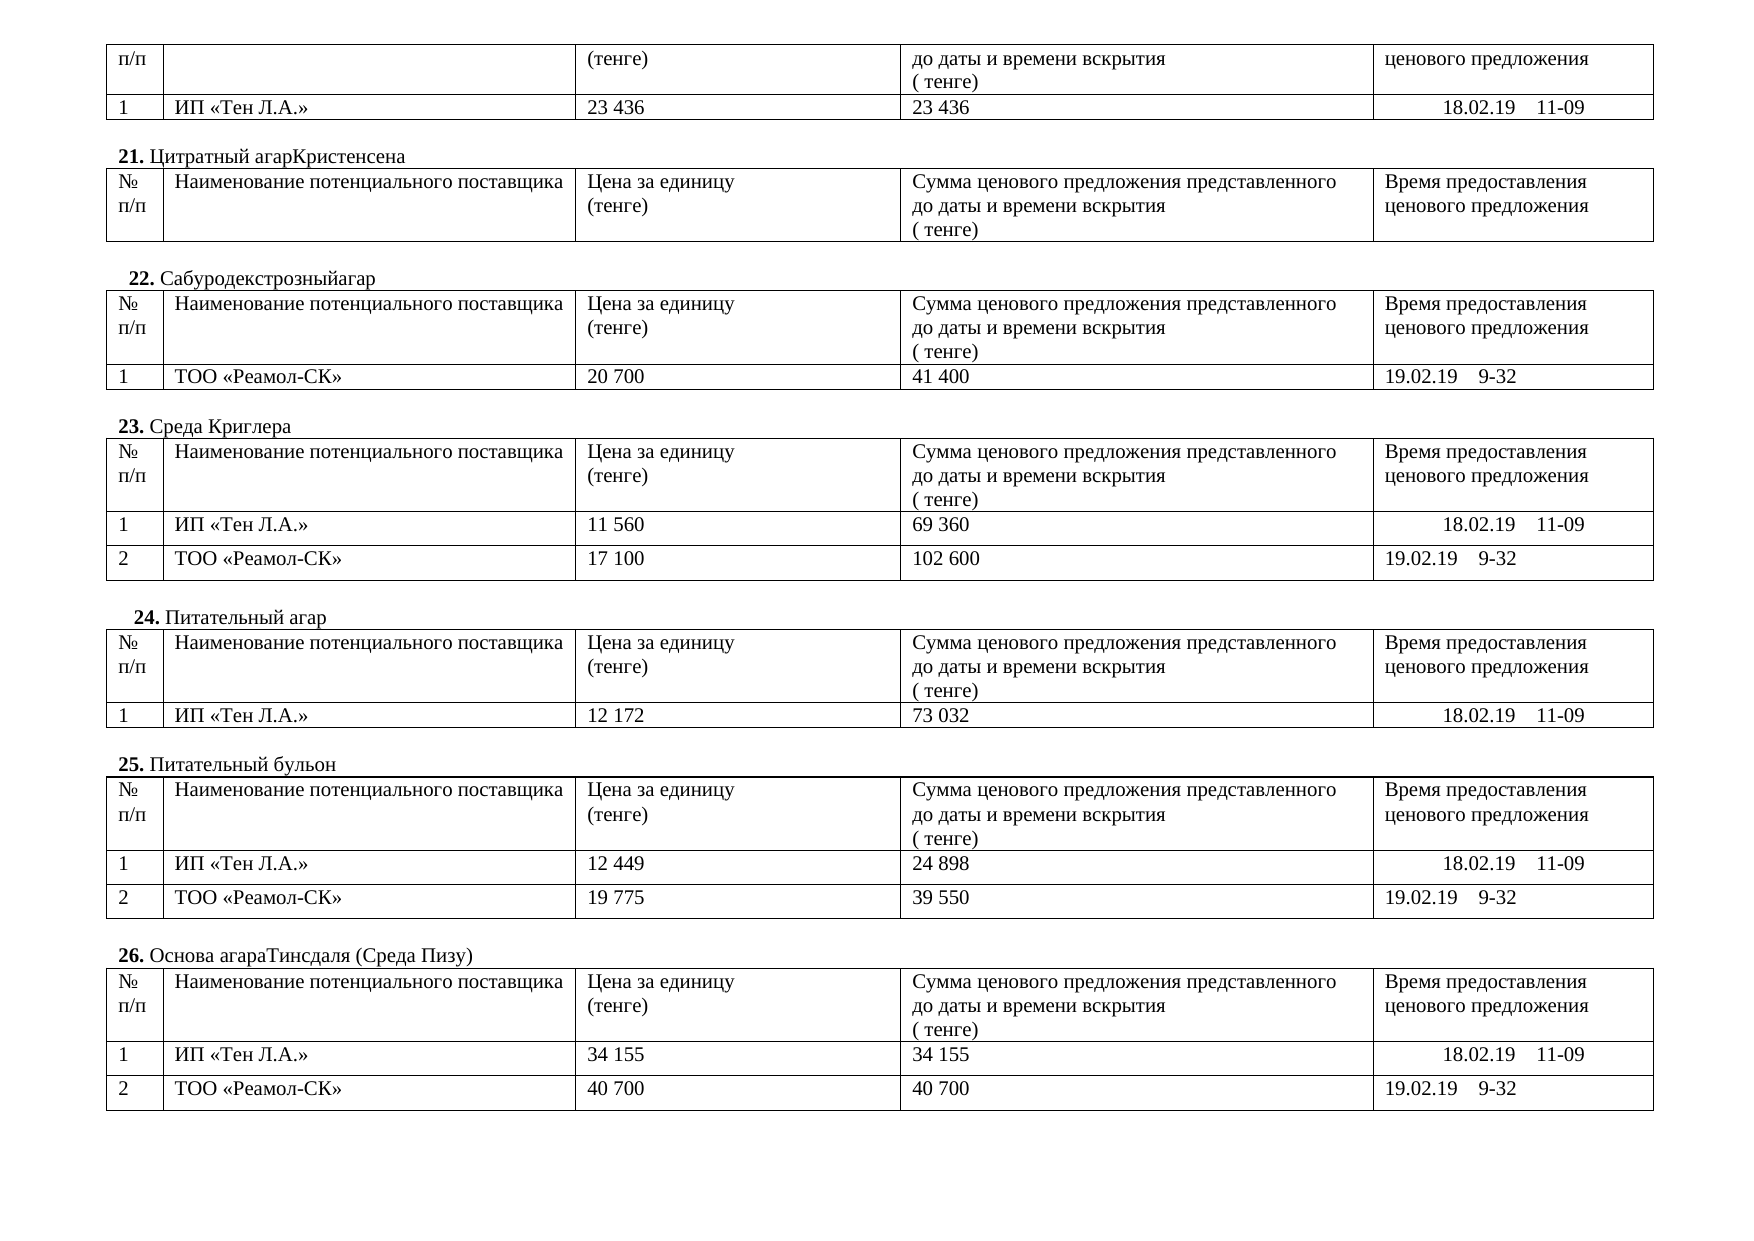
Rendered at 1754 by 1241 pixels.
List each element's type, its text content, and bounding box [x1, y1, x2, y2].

table_header Наименование потенциального поставщика [164, 291, 575, 363]
table_header Cумма ценового предложения представленного до даты и времени вскрытия ( тенге) [901, 778, 1373, 849]
table_cell 18.02.19 11-09 [1374, 1042, 1653, 1075]
table_cell 2 [107, 1076, 163, 1109]
table_cell 1 [107, 512, 163, 545]
table_header Время предоставления ценового предложения [1374, 778, 1653, 849]
table_cell 18.02.19 11-09 [1374, 95, 1653, 119]
table_header № п/п [107, 45, 163, 93]
table_cell 2 [107, 546, 163, 580]
table_header Наименование потенциального поставщика [164, 169, 575, 241]
table_header Цена за единицу (тенге) [576, 169, 900, 241]
table_header Время предоставления ценового предложения [1374, 291, 1653, 363]
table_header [576, 45, 900, 93]
table_cell ИП «Тен Л.А.» [164, 851, 575, 884]
table_cell ИП «Тен Л.А.» [164, 703, 575, 727]
table_header Наименование потенциального поставщика [164, 969, 575, 1041]
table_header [1374, 969, 1653, 1041]
table_cell 2 [107, 885, 163, 918]
table_cell 34 155 [901, 1042, 1373, 1075]
table_cell ИП «Тен Л.А.» [164, 512, 575, 545]
table_header Cумма ценового предложения представленного до даты и времени вскрытия ( тенге) [901, 630, 1373, 702]
table_cell 40 700 [901, 1076, 1373, 1109]
table_header Цена за единицу (тенге) [576, 630, 900, 702]
table_cell ИП «Тен Л.А.» [164, 95, 575, 119]
text 23. Среда Криглера [118, 414, 1636, 438]
text 21. Цитратный агарКристенсена [118, 144, 1636, 168]
table_cell 1 [107, 95, 163, 119]
table_cell 18.02.19 11-09 [1374, 512, 1653, 545]
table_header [901, 169, 1373, 241]
text 26. Основа агараТинсдаля (Среда Пизу) [118, 943, 1636, 967]
table_cell ТОО «Реамол-СК» [164, 1076, 575, 1109]
table_header Цена за единицу (тенге) [576, 778, 900, 849]
text 24. Питательный агар [118, 605, 1636, 629]
table_cell 12 449 [576, 851, 900, 884]
table_cell 20 700 [576, 365, 900, 388]
table_header Цена за единицу (тенге) [576, 969, 900, 1041]
table_header № п/п [107, 439, 163, 511]
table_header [901, 45, 1373, 93]
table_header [164, 45, 575, 93]
table_cell 19.02.19 9-32 [1374, 1076, 1653, 1109]
table_cell 11 560 [576, 512, 900, 545]
table_header Наименование потенциального поставщика [164, 439, 575, 511]
table_cell ИП «Тен Л.А.» [164, 1042, 575, 1075]
text 22. Сабуродекстрозныйагар [118, 266, 1636, 290]
table_header Наименование потенциального поставщика [164, 778, 575, 849]
table_header № п/п [107, 969, 163, 1041]
table_header Цена за единицу (тенге) [576, 439, 900, 511]
table_cell ТОО «Реамол-СК» [164, 546, 575, 580]
table_cell 34 155 [576, 1042, 900, 1075]
table_cell 19 775 [576, 885, 900, 918]
table_cell 19.02.19 9-32 [1374, 546, 1653, 580]
table_cell 40 700 [576, 1076, 900, 1109]
table_cell 1 [107, 1042, 163, 1075]
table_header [901, 969, 1373, 1041]
table_header № п/п [107, 778, 163, 849]
table_cell 23 436 [901, 95, 1373, 119]
table_header № п/п [107, 630, 163, 702]
table_header Цена за единицу (тенге) [576, 291, 900, 363]
table_cell 12 172 [576, 703, 900, 727]
table_header Наименование потенциального поставщика [164, 630, 575, 702]
table_cell 23 436 [576, 95, 900, 119]
table_cell 102 600 [901, 546, 1373, 580]
table_cell 39 550 [901, 885, 1373, 918]
table_cell 1 [107, 365, 163, 388]
table_header № п/п [107, 291, 163, 363]
table_header № п/п [107, 169, 163, 241]
table_header Время предоставления ценового предложения [1374, 630, 1653, 702]
table_cell 18.02.19 11-09 [1374, 703, 1653, 727]
table_cell 73 032 [901, 703, 1373, 727]
table_cell 1 [107, 851, 163, 884]
table_cell 19.02.19 9-32 [1374, 365, 1653, 388]
table_cell 69 360 [901, 512, 1373, 545]
table_cell ТОО «Реамол-СК» [164, 365, 575, 388]
table_header Cумма ценового предложения представленного до даты и времени вскрытия ( тенге) [901, 291, 1373, 363]
table_cell 41 400 [901, 365, 1373, 388]
table_header Cумма ценового предложения представленного до даты и времени вскрытия ( тенге) [901, 439, 1373, 511]
table_cell 24 898 [901, 851, 1373, 884]
table_cell 1 [107, 703, 163, 727]
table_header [1374, 45, 1653, 93]
text 25. Питательный бульон [118, 752, 1636, 776]
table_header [1374, 169, 1653, 241]
table_cell ТОО «Реамол-СК» [164, 885, 575, 918]
table_cell 17 100 [576, 546, 900, 580]
table_cell 18.02.19 11-09 [1374, 851, 1653, 884]
table_cell 19.02.19 9-32 [1374, 885, 1653, 918]
table_header Время предоставления ценового предложения [1374, 439, 1653, 511]
